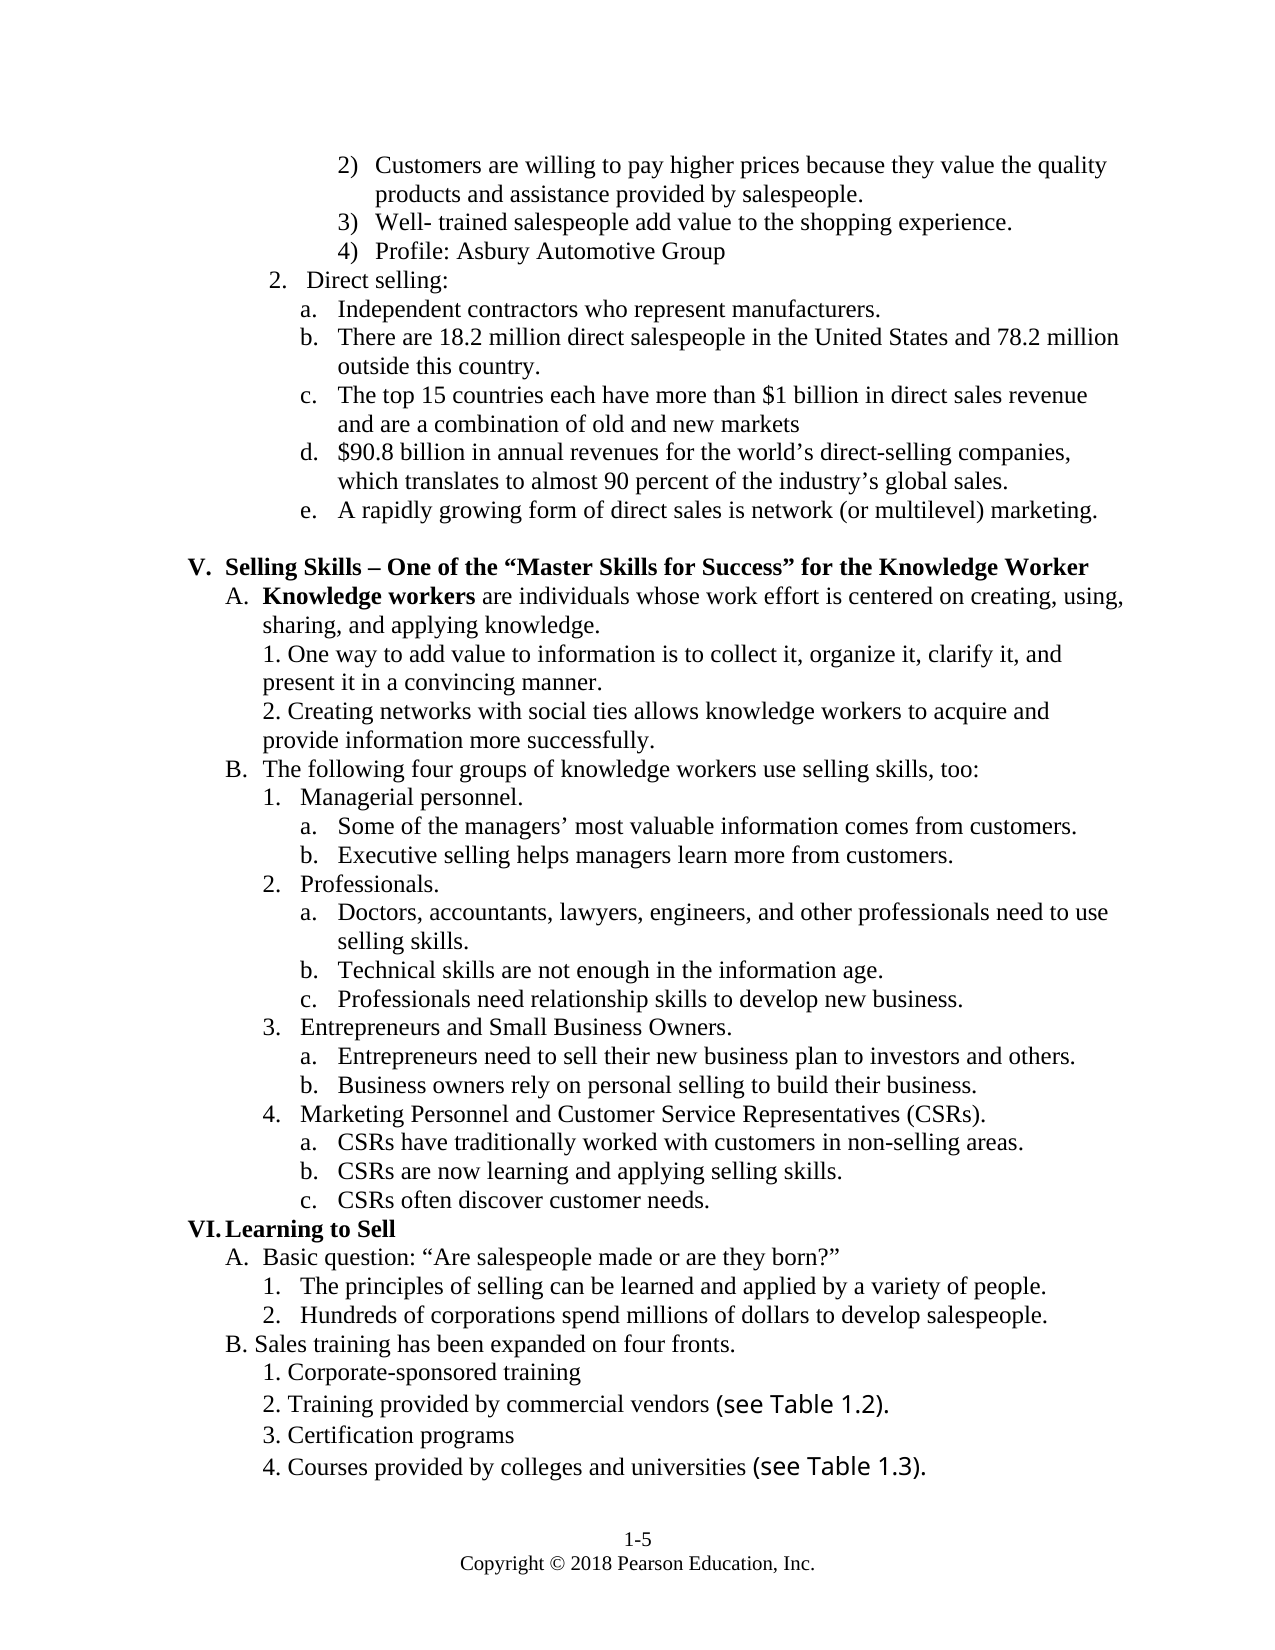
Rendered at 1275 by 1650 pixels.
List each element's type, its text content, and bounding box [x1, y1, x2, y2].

list Professionals need relationship skills to develop new business. [300, 984, 1125, 1012]
text 3. Certification programs [150, 1420, 1125, 1449]
list Direct selling: [269, 265, 1125, 294]
list Technical skills are not enough in the information age. [300, 955, 1125, 984]
text 2. Creating networks with social ties allows knowledge workers to acquire and provide information more successfully. [262, 696, 1125, 754]
list The following four groups of knowledge workers use selling skills, too: [225, 754, 1125, 782]
list Knowledge workers are individuals whose work effort is centered on creating, using, sharing, and applying knowledge. [225, 581, 1125, 639]
list The top 15 countries each have more than $1 billion in direct sales revenue and are a combination of old and new markets [300, 380, 1125, 437]
list $90.8 billion in annual revenues for the world’s direct-selling companies, which translates to almost 90 percent of the industry’s global sales. [300, 437, 1125, 495]
text 1. Corporate-sponsored training [187, 1357, 1125, 1386]
list Entrepreneurs and Small Business Owners. [262, 1012, 1125, 1041]
list Well- trained salespeople add value to the shopping experience. [337, 207, 1125, 236]
text 1. One way to add value to information is to collect it, organize it, clarify it, and present it in a convincing manner. [262, 639, 1125, 696]
list CSRs often discover customer needs. [300, 1185, 1125, 1214]
subtitle Selling Skills – One of the “Master Skills for Success” for the Knowledge Worker [187, 552, 1125, 581]
list Some of the managers’ most valuable information comes from customers. [300, 811, 1125, 840]
subtitle Learning to Sell [187, 1214, 1125, 1242]
list Doctors, accountants, lawyers, engineers, and other professionals need to use selling skills. [300, 897, 1125, 955]
list Marketing Personnel and Customer Service Representatives (CSRs). [262, 1099, 1125, 1127]
list The principles of selling can be learned and applied by a variety of people. [262, 1271, 1125, 1300]
list Profile: Asbury Automotive Group [337, 236, 1125, 265]
list CSRs are now learning and applying selling skills. [300, 1156, 1125, 1185]
list Entrepreneurs need to sell their new business plan to investors and others. [300, 1041, 1125, 1070]
text 2. Training provided by commercial vendors (see Table 1.2). [187, 1386, 1125, 1420]
list There are 18.2 million direct salespeople in the United States and 78.2 million outside this country. [300, 322, 1125, 380]
list Customers are willing to pay higher prices because they value the quality products and assistance provided by salespeople. [337, 150, 1125, 207]
list A rapidly growing form of direct sales is network (or multilevel) marketing. [300, 495, 1125, 524]
list Professionals. [262, 869, 1125, 897]
list Executive selling helps managers learn more from customers. [300, 840, 1125, 869]
list CSRs have traditionally worked with customers in non-selling areas. [300, 1127, 1125, 1156]
list Independent contractors who represent manufacturers. [300, 294, 1125, 322]
list Basic question: “Are salespeople made or are they born?” [225, 1242, 1125, 1271]
list Managerial personnel. [262, 782, 1125, 811]
text 4. Courses provided by colleges and universities (see Table 1.3). [150, 1449, 1125, 1483]
text B. Sales training has been expanded on four fronts. [225, 1329, 1125, 1357]
list Hundreds of corporations spend millions of dollars to develop salespeople. [262, 1300, 1125, 1329]
list Business owners rely on personal selling to build their business. [300, 1070, 1125, 1099]
